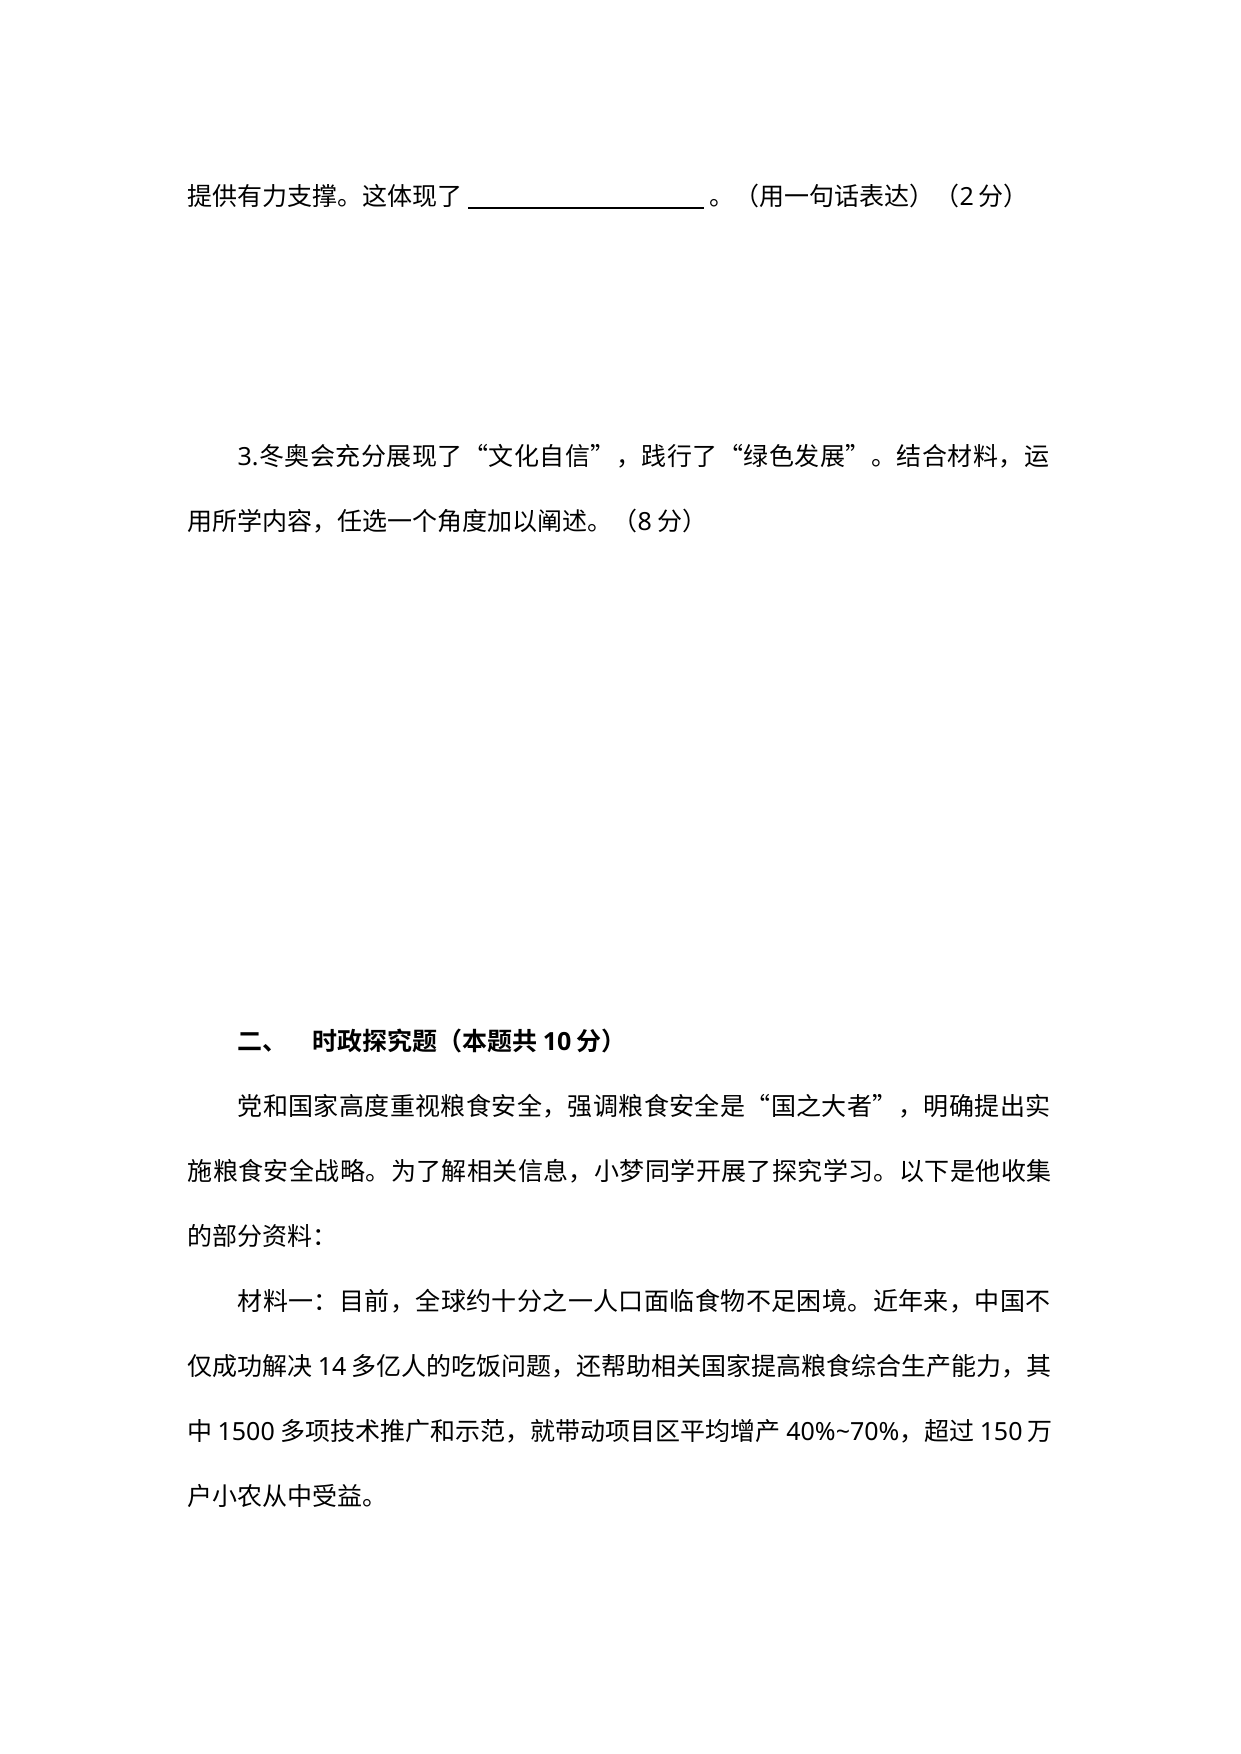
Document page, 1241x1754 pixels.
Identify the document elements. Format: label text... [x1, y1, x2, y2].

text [187, 162, 1053, 227]
text 3.冬奥会充分展现了“文化自信”，践行了“绿色发展”。结合材料，运用所学内容，任选一个角度加以阐述。（8分） [187, 422, 1053, 552]
list 时政探究题（本题共10分） [238, 1007, 1053, 1072]
text 党和国家高度重视粮食安全，强调粮食安全是“国之大者”，明确提出实施粮食安全战略。为了解相关信息，小梦同学开展了探究学习。以下是他收集的部分资料： [187, 1072, 1053, 1267]
text 材料一：目前，全球约十分之一人口面临食物不足困境。近年来，中国不仅成功解决14多亿人的吃饭问题，还帮助相关国家提高粮食综合生产能力，其中1500多项技术推广和示范，就带动项目区平均增产40%~70%，超过150万户小农从中受益。 [187, 1267, 1053, 1527]
